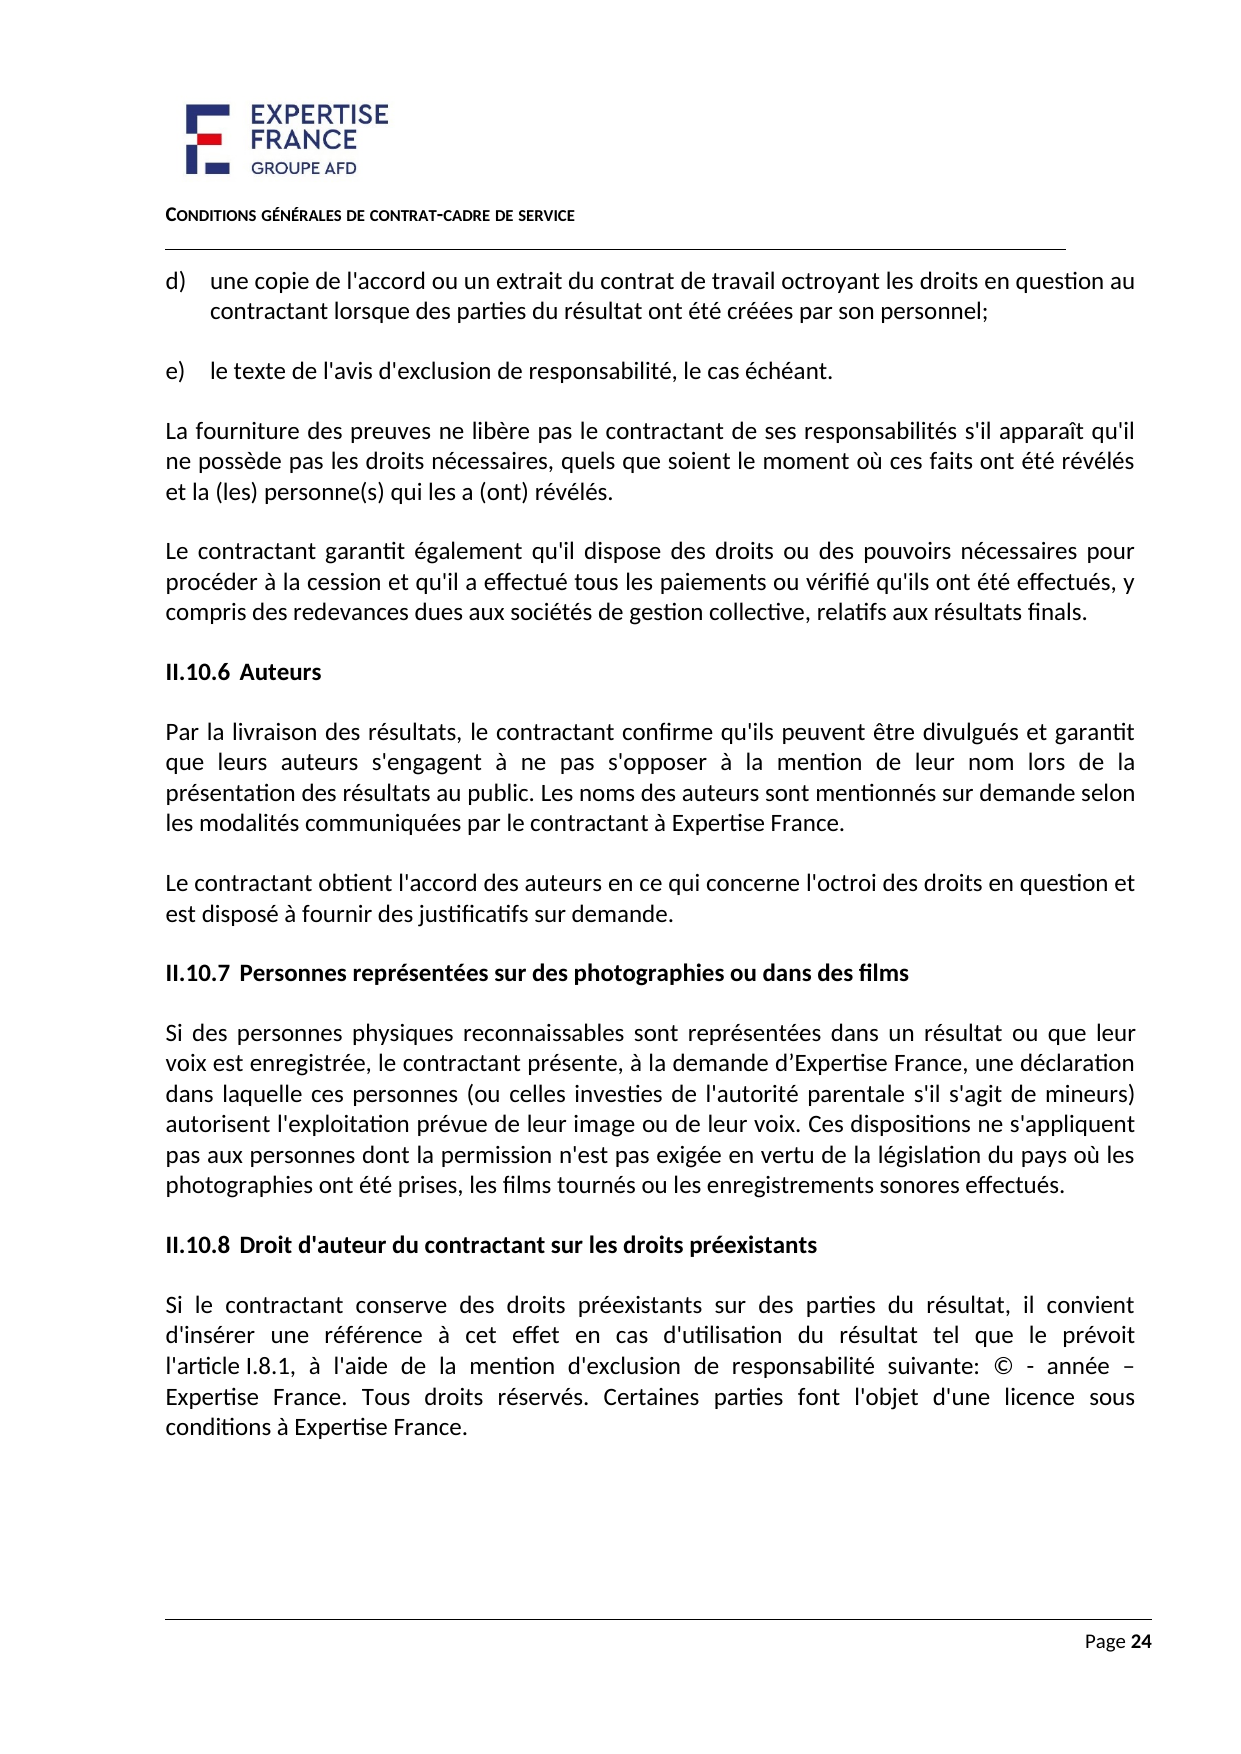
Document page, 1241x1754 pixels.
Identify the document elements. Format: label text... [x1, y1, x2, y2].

subtitle II.10.7 Personnes représentées sur des photographies ou dans des films [165, 1048, 1137, 1078]
text La fourniture des preuves ne libère pas le contractant de ses responsabilités s'il apparaît qu'il ne possède pas les droits nécessaires, quels que soient le moment où ces faits ont été révélés et la (les) personne(s) qui les a (ont) révélés. [165, 505, 1137, 597]
picture [165, 75, 412, 202]
list une copie de l'accord ou un extrait du contrat de travail octroyant les droits en question au contractant lorsque des parties du résultat ont été créées par son personnel; [165, 355, 1137, 416]
subtitle II.10.6 Auteurs [165, 746, 1137, 777]
text Par la livraison des résultats, le contractant confirme qu'ils peuvent être divulgués et garantit que leurs auteurs s'engagent à ne pas s'opposer à la mention de leur nom lors de la présentation des résultats au public. Les noms des auteurs sont mentionnés sur demande selon les modalités communiquées par le contractant à Expertise France. [165, 806, 1137, 928]
list le texte de l'avis d'exclusion de responsabilité, le cas échéant. [165, 445, 1137, 476]
text Le contractant garantit également qu'il dispose des droits ou des pouvoirs nécessaires pour procéder à la cession et qu'il a effectué tous les paiements ou vérifié qu'ils ont été effectués, y compris des redevances dues aux sociétés de gestion collective, relatifs aux résultats finals. [165, 626, 1137, 717]
list une copie de la licence d'exploitation du produit ou de l'accord octroyant les droits en question au contractant ou une référence à cette licence; [165, 265, 1137, 326]
text Le contractant obtient l'accord des auteurs en ce qui concerne l'octroi des droits en question et est disposé à fournir des justificatifs sur demande. [165, 957, 1137, 1018]
text Si le contractant conserve des droits préexistants sur des parties du résultat, il convient d'insérer une référence à cet effet en cas d'utilisation du résultat tel que le prévoit l'article I.8.1, à l'aide de la mention d'exclusion de responsabilité suivante: © - année – Expertise France. Tous droits réservés. Certaines parties font l'objet d'une licence sous conditions à Expertise France. [165, 1379, 1137, 1532]
text Si des personnes physiques reconnaissables sont représentées dans un résultat ou que leur voix est enregistrée, le contractant présente, à la demande d’Expertise France, une déclaration dans laquelle ces personnes (ou celles investies de l'autorité parentale s'il s'agit de mineurs) autorisent l'exploitation prévue de leur image ou de leur voix. Ces dispositions ne s'appliquent pas aux personnes dont la permission n'est pas exigée en vertu de la législation du pays où les photographies ont été prises, les films tournés ou les enregistrements sonores effectués. [165, 1107, 1137, 1290]
subtitle II.10.8 Droit d'auteur du contractant sur les droits préexistants [165, 1319, 1137, 1350]
